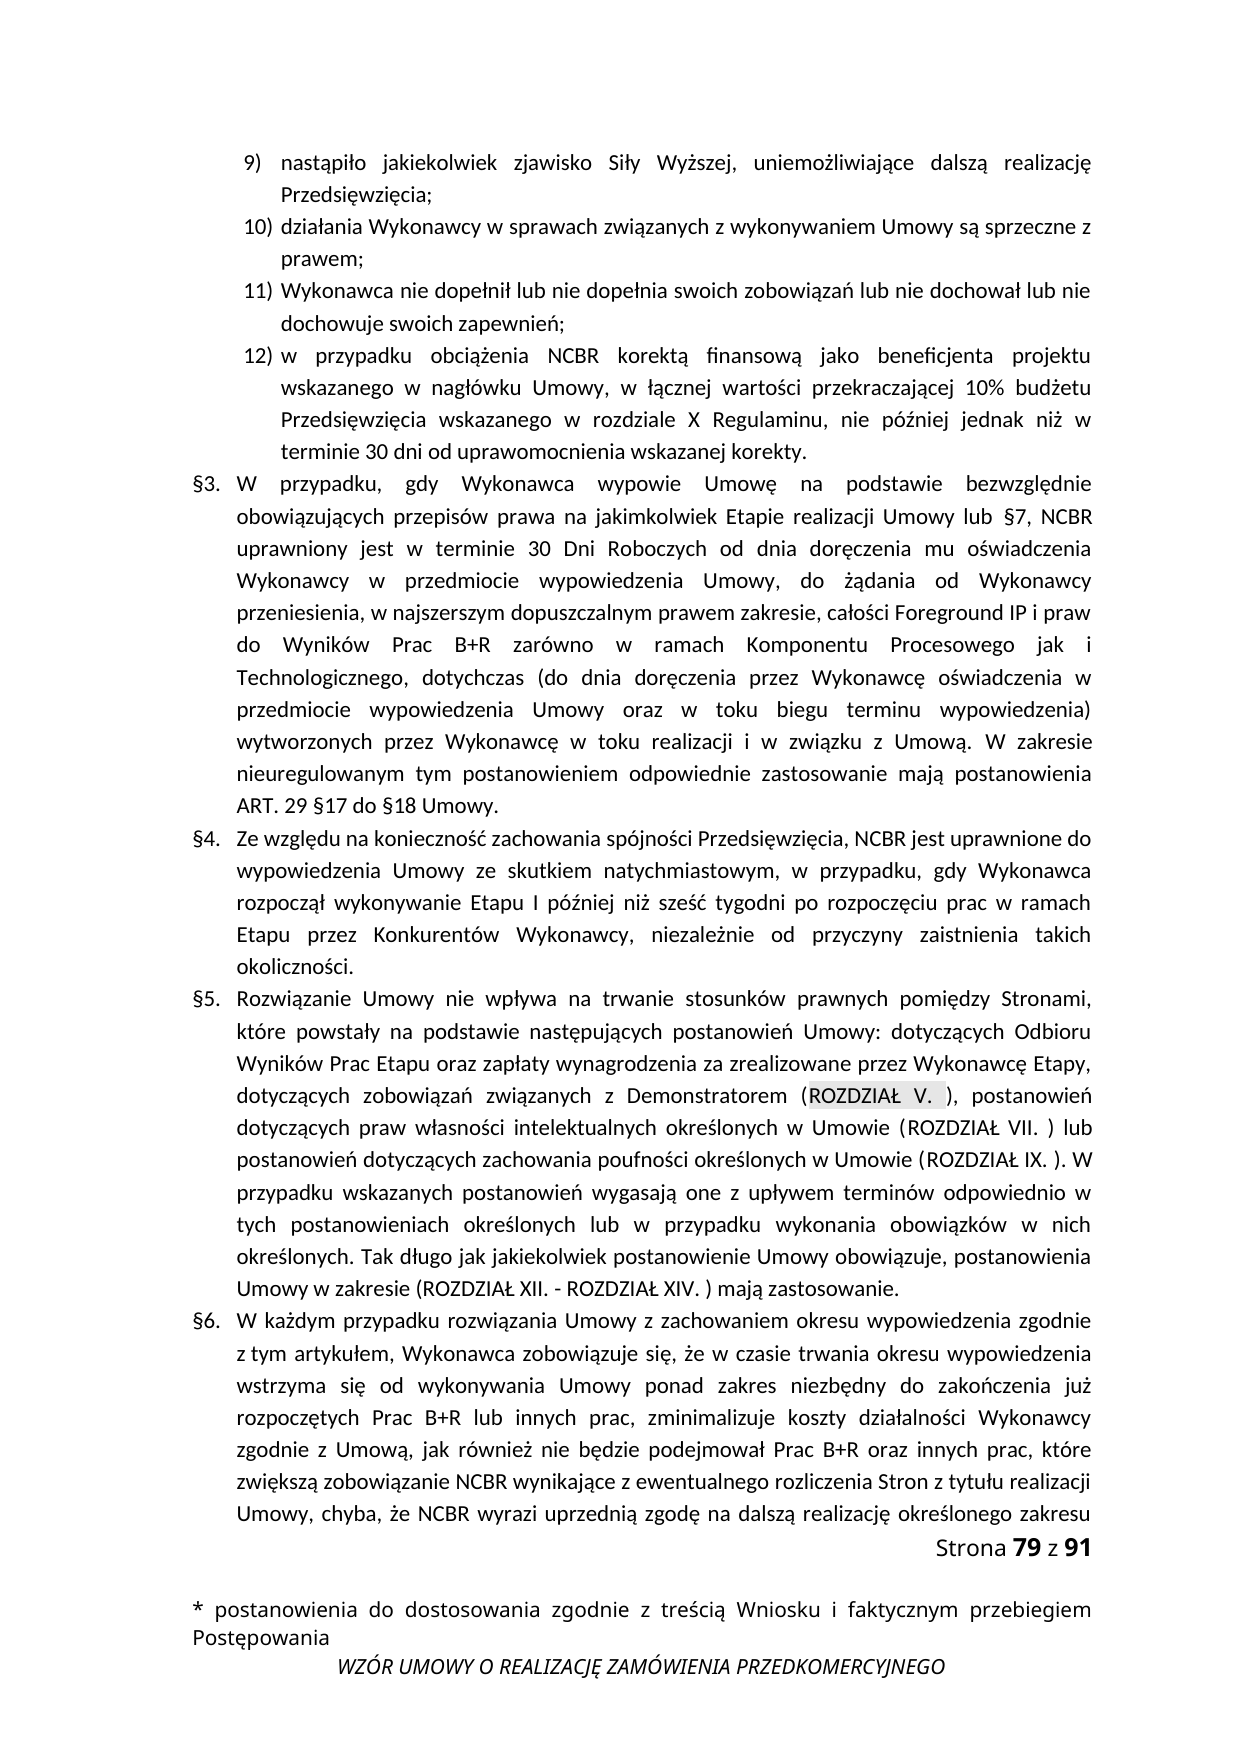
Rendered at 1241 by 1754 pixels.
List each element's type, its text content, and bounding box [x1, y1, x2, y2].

list Rozwiązanie Umowy nie wpływa na trwanie stosunków prawnych pomiędzy Stronami, które powstały na podstawie następujących postanowień Umowy: dotyczących Odbioru Wyników Prac Etapu oraz zapłaty wynagrodzenia za zrealizowane przez Wykonawcę Etapy, dotyczących zobowiązań związanych z Demonstratorem (ROZDZIAŁ V. ), postanowień dotyczących praw własności intelektualnych określonych w Umowie (ROZDZIAŁ VII. ) lub postanowień dotyczących zachowania poufności określonych w Umowie (ROZDZIAŁ IX. ). W przypadku wskazanych postanowień wygasają one z upływem terminów odpowiednio w tych postanowieniach określonych lub w przypadku wykonania obowiązków w nich określonych. Tak długo jak jakiekolwiek postanowienie Umowy obowiązuje, postanowienia Umowy w zakresie (ROZDZIAŁ XII. - ROZDZIAŁ XIV. ) mają zastosowanie. [192, 984, 1093, 1302]
list działania Wykonawcy w sprawach związanych z wykonywaniem Umowy są sprzeczne z prawem; [243, 212, 1093, 272]
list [192, 1306, 1093, 1528]
list w przypadku obciążenia NCBR korektą finansową jako beneficjenta projektu wskazanego w nagłówku Umowy, w łącznej wartości przekraczającej 10% budżetu Przedsięwzięcia wskazanego w rozdziale X Regulaminu, nie później jednak niż w terminie 30 dni od uprawomocnienia wskazanej korekty. [243, 341, 1093, 465]
list W przypadku, gdy Wykonawca wypowie Umowę na podstawie bezwzględnie obowiązujących przepisów prawa na jakimkolwiek Etapie realizacji Umowy lub §7, NCBR uprawniony jest w terminie 30 Dni Roboczych od dnia doręczenia mu oświadczenia Wykonawcy w przedmiocie wypowiedzenia Umowy, do żądania od Wykonawcy przeniesienia, w najszerszym dopuszczalnym prawem zakresie, całości Foreground IP i praw do Wyników Prac B+R zarówno w ramach Komponentu Procesowego jak i Technologicznego, dotychczas (do dnia doręczenia przez Wykonawcę oświadczenia w przedmiocie wypowiedzenia Umowy oraz w toku biegu terminu wypowiedzenia) wytworzonych przez Wykonawcę w toku realizacji i w związku z Umową. W zakresie nieuregulowanym tym postanowieniem odpowiednie zastosowanie mają postanowienia ART. 29 §17 do §18 Umowy. [192, 469, 1093, 819]
list Ze względu na konieczność zachowania spójności Przedsięwzięcia, NCBR jest uprawnione do wypowiedzenia Umowy ze skutkiem natychmiastowym, w przypadku, gdy Wykonawca rozpoczął wykonywanie Etapu I później niż sześć tygodni po rozpoczęciu prac w ramach Etapu przez Konkurentów Wykonawcy, niezależnie od przyczyny zaistnienia takich okoliczności. [192, 824, 1093, 980]
list Wykonawca nie dopełnił lub nie dopełnia swoich zobowiązań lub nie dochował lub nie dochowuje swoich zapewnień; [243, 276, 1093, 337]
list nastąpiło jakiekolwiek zjawisko Siły Wyższej, uniemożliwiające dalszą realizację Przedsięwzięcia; [243, 148, 1093, 208]
